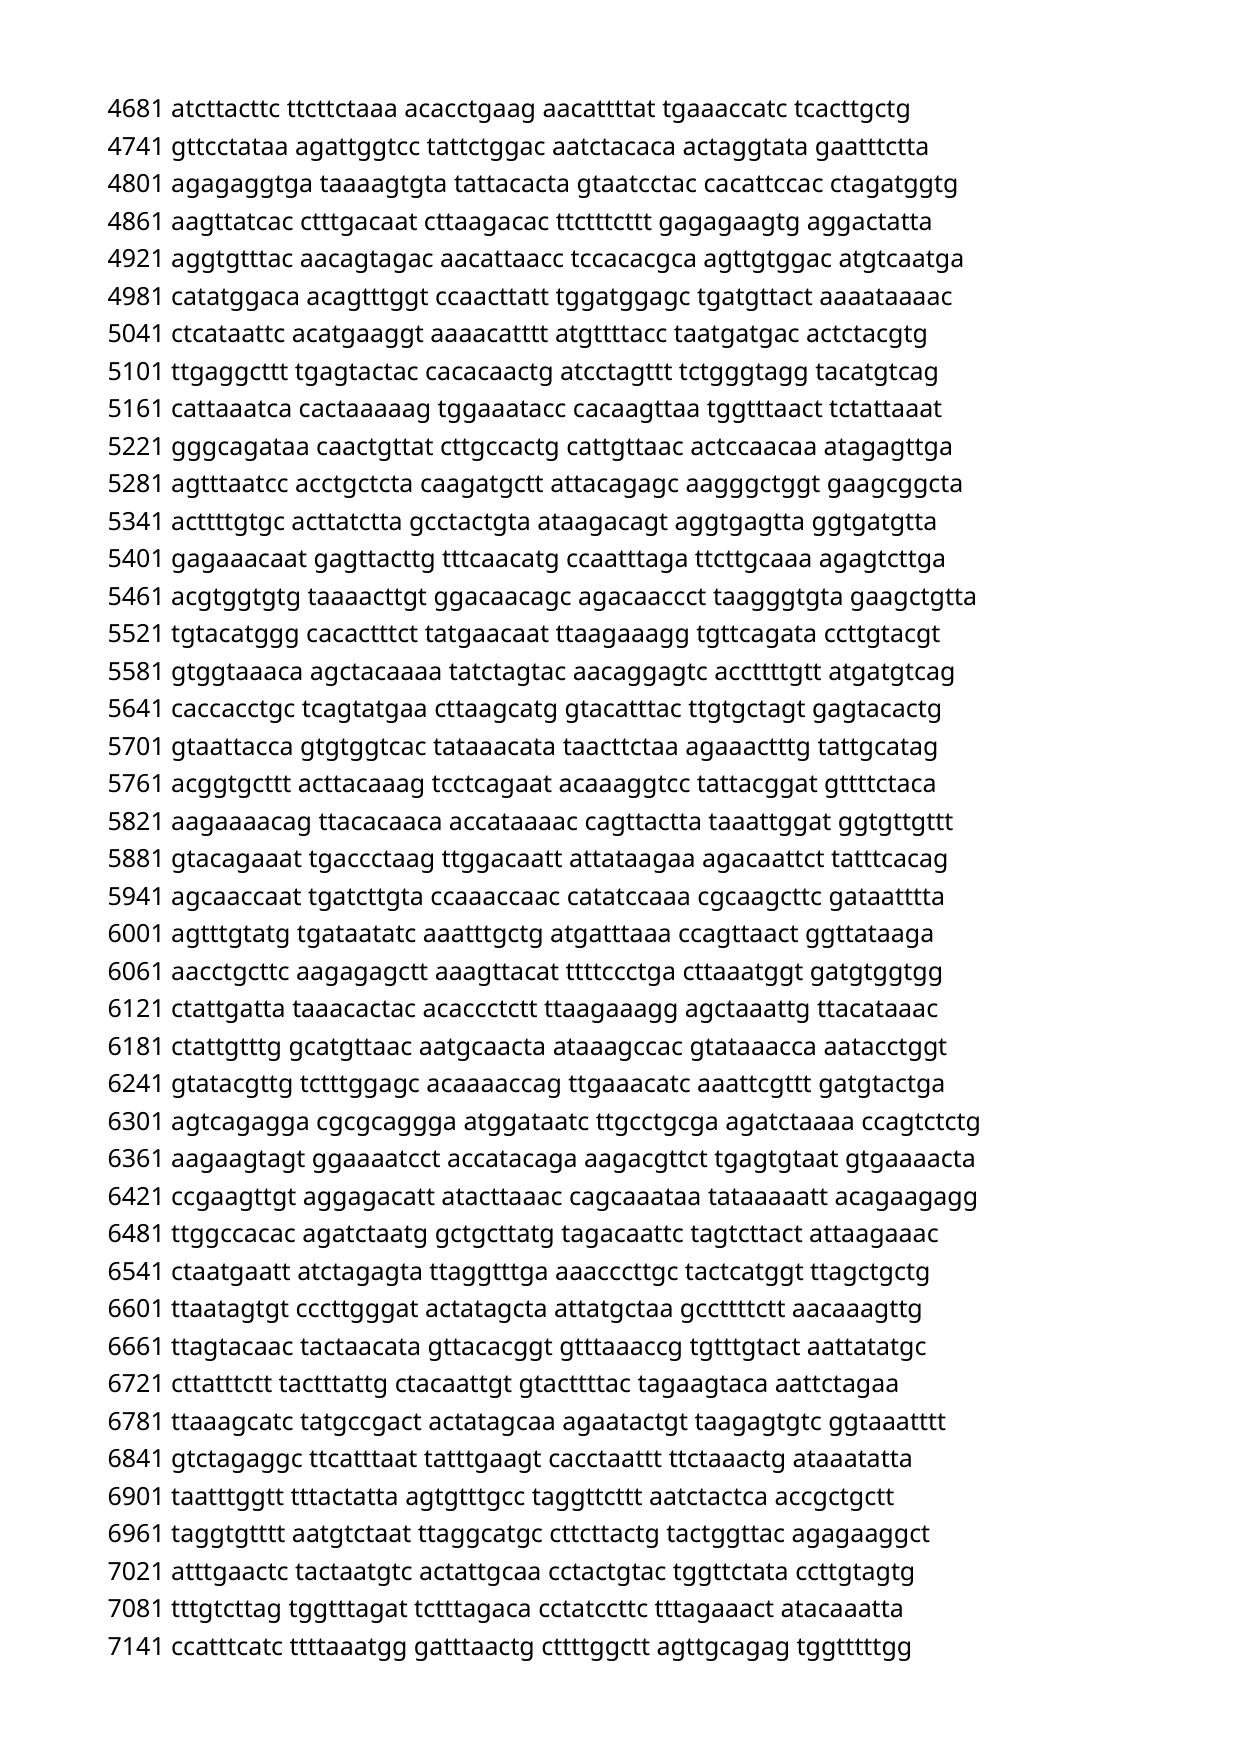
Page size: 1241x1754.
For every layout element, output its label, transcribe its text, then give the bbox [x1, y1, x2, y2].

text 5281 agtttaatcc acctgctcta caagatgctt attacagagc aagggctggt gaagcggcta [75, 464, 1165, 502]
text 5761 acggtgcttt acttacaaag tcctcagaat acaaaggtcc tattacggat gttttctaca [75, 764, 1165, 802]
text 5401 gagaaacaat gagttacttg tttcaacatg ccaatttaga ttcttgcaaa agagtcttga [75, 539, 1165, 577]
text 5461 acgtggtgtg taaaacttgt ggacaacagc agacaaccct taagggtgta gaagctgtta [75, 577, 1165, 614]
text 5521 tgtacatggg cacactttct tatgaacaat ttaagaaagg tgttcagata ccttgtacgt [75, 614, 1165, 652]
text 6781 ttaaagcatc tatgccgact actatagcaa agaatactgt taagagtgtc ggtaaatttt [75, 1402, 1165, 1439]
text 7021 atttgaactc tactaatgtc actattgcaa cctactgtac tggttctata ccttgtagtg [75, 1552, 1165, 1589]
text 5881 gtacagaaat tgaccctaag ttggacaatt attataagaa agacaattct tatttcacag [75, 839, 1165, 877]
text 7141 ccatttcatc ttttaaatgg gatttaactg cttttggctt agttgcagag tggtttttgg [75, 1627, 1165, 1664]
text 6901 taatttggtt tttactatta agtgtttgcc taggttcttt aatctactca accgctgctt [75, 1477, 1165, 1514]
text 6061 aacctgcttc aagagagctt aaagttacat ttttccctga cttaaatggt gatgtggtgg [75, 952, 1165, 989]
text 6181 ctattgtttg gcatgttaac aatgcaacta ataaagccac gtataaacca aatacctggt [75, 1027, 1165, 1064]
text 6841 gtctagaggc ttcatttaat tatttgaagt cacctaattt ttctaaactg ataaatatta [75, 1439, 1165, 1477]
text 7081 tttgtcttag tggtttagat tctttagaca cctatccttc tttagaaact atacaaatta [75, 1589, 1165, 1627]
text 6541 ctaatgaatt atctagagta ttaggtttga aaacccttgc tactcatggt ttagctgctg [75, 1252, 1165, 1289]
text 6121 ctattgatta taaacactac acaccctctt ttaagaaagg agctaaattg ttacataaac [75, 989, 1165, 1027]
text 6361 aagaagtagt ggaaaatcct accatacaga aagacgttct tgagtgtaat gtgaaaacta [75, 1139, 1165, 1177]
text 4861 aagttatcac ctttgacaat cttaagacac ttctttcttt gagagaagtg aggactatta [75, 202, 1165, 239]
text 5101 ttgaggcttt tgagtactac cacacaactg atcctagttt tctgggtagg tacatgtcag [75, 352, 1165, 389]
text 5341 acttttgtgc acttatctta gcctactgta ataagacagt aggtgagtta ggtgatgtta [75, 502, 1165, 539]
text 5821 aagaaaacag ttacacaaca accataaaac cagttactta taaattggat ggtgttgttt [75, 802, 1165, 839]
text 4681 atcttacttc ttcttctaaa acacctgaag aacattttat tgaaaccatc tcacttgctg [75, 89, 1165, 127]
text 5701 gtaattacca gtgtggtcac tataaacata taacttctaa agaaactttg tattgcatag [75, 727, 1165, 764]
text 6481 ttggccacac agatctaatg gctgcttatg tagacaattc tagtcttact attaagaaac [75, 1214, 1165, 1252]
text 5041 ctcataattc acatgaaggt aaaacatttt atgttttacc taatgatgac actctacgtg [75, 314, 1165, 352]
text 5161 cattaaatca cactaaaaag tggaaatacc cacaagttaa tggtttaact tctattaaat [75, 389, 1165, 427]
text 6001 agtttgtatg tgataatatc aaatttgctg atgatttaaa ccagttaact ggttataaga [75, 914, 1165, 952]
text 6241 gtatacgttg tctttggagc acaaaaccag ttgaaacatc aaattcgttt gatgtactga [75, 1064, 1165, 1102]
text 6721 cttatttctt tactttattg ctacaattgt gtacttttac tagaagtaca aattctagaa [75, 1364, 1165, 1402]
text 4921 aggtgtttac aacagtagac aacattaacc tccacacgca agttgtggac atgtcaatga [75, 239, 1165, 277]
text 4741 gttcctataa agattggtcc tattctggac aatctacaca actaggtata gaatttctta [75, 127, 1165, 164]
text 5641 caccacctgc tcagtatgaa cttaagcatg gtacatttac ttgtgctagt gagtacactg [75, 689, 1165, 727]
text 6601 ttaatagtgt cccttgggat actatagcta attatgctaa gccttttctt aacaaagttg [75, 1289, 1165, 1327]
text 4981 catatggaca acagtttggt ccaacttatt tggatggagc tgatgttact aaaataaaac [75, 277, 1165, 314]
text 6301 agtcagagga cgcgcaggga atggataatc ttgcctgcga agatctaaaa ccagtctctg [75, 1102, 1165, 1139]
text 5581 gtggtaaaca agctacaaaa tatctagtac aacaggagtc accttttgtt atgatgtcag [75, 652, 1165, 689]
text 6421 ccgaagttgt aggagacatt atacttaaac cagcaaataa tataaaaatt acagaagagg [75, 1177, 1165, 1214]
text 5941 agcaaccaat tgatcttgta ccaaaccaac catatccaaa cgcaagcttc gataatttta [75, 877, 1165, 914]
text 5221 gggcagataa caactgttat cttgccactg cattgttaac actccaacaa atagagttga [75, 427, 1165, 464]
text 4801 agagaggtga taaaagtgta tattacacta gtaatcctac cacattccac ctagatggtg [75, 164, 1165, 202]
text 6661 ttagtacaac tactaacata gttacacggt gtttaaaccg tgtttgtact aattatatgc [75, 1327, 1165, 1364]
text 6961 taggtgtttt aatgtctaat ttaggcatgc cttcttactg tactggttac agagaaggct [75, 1514, 1165, 1552]
